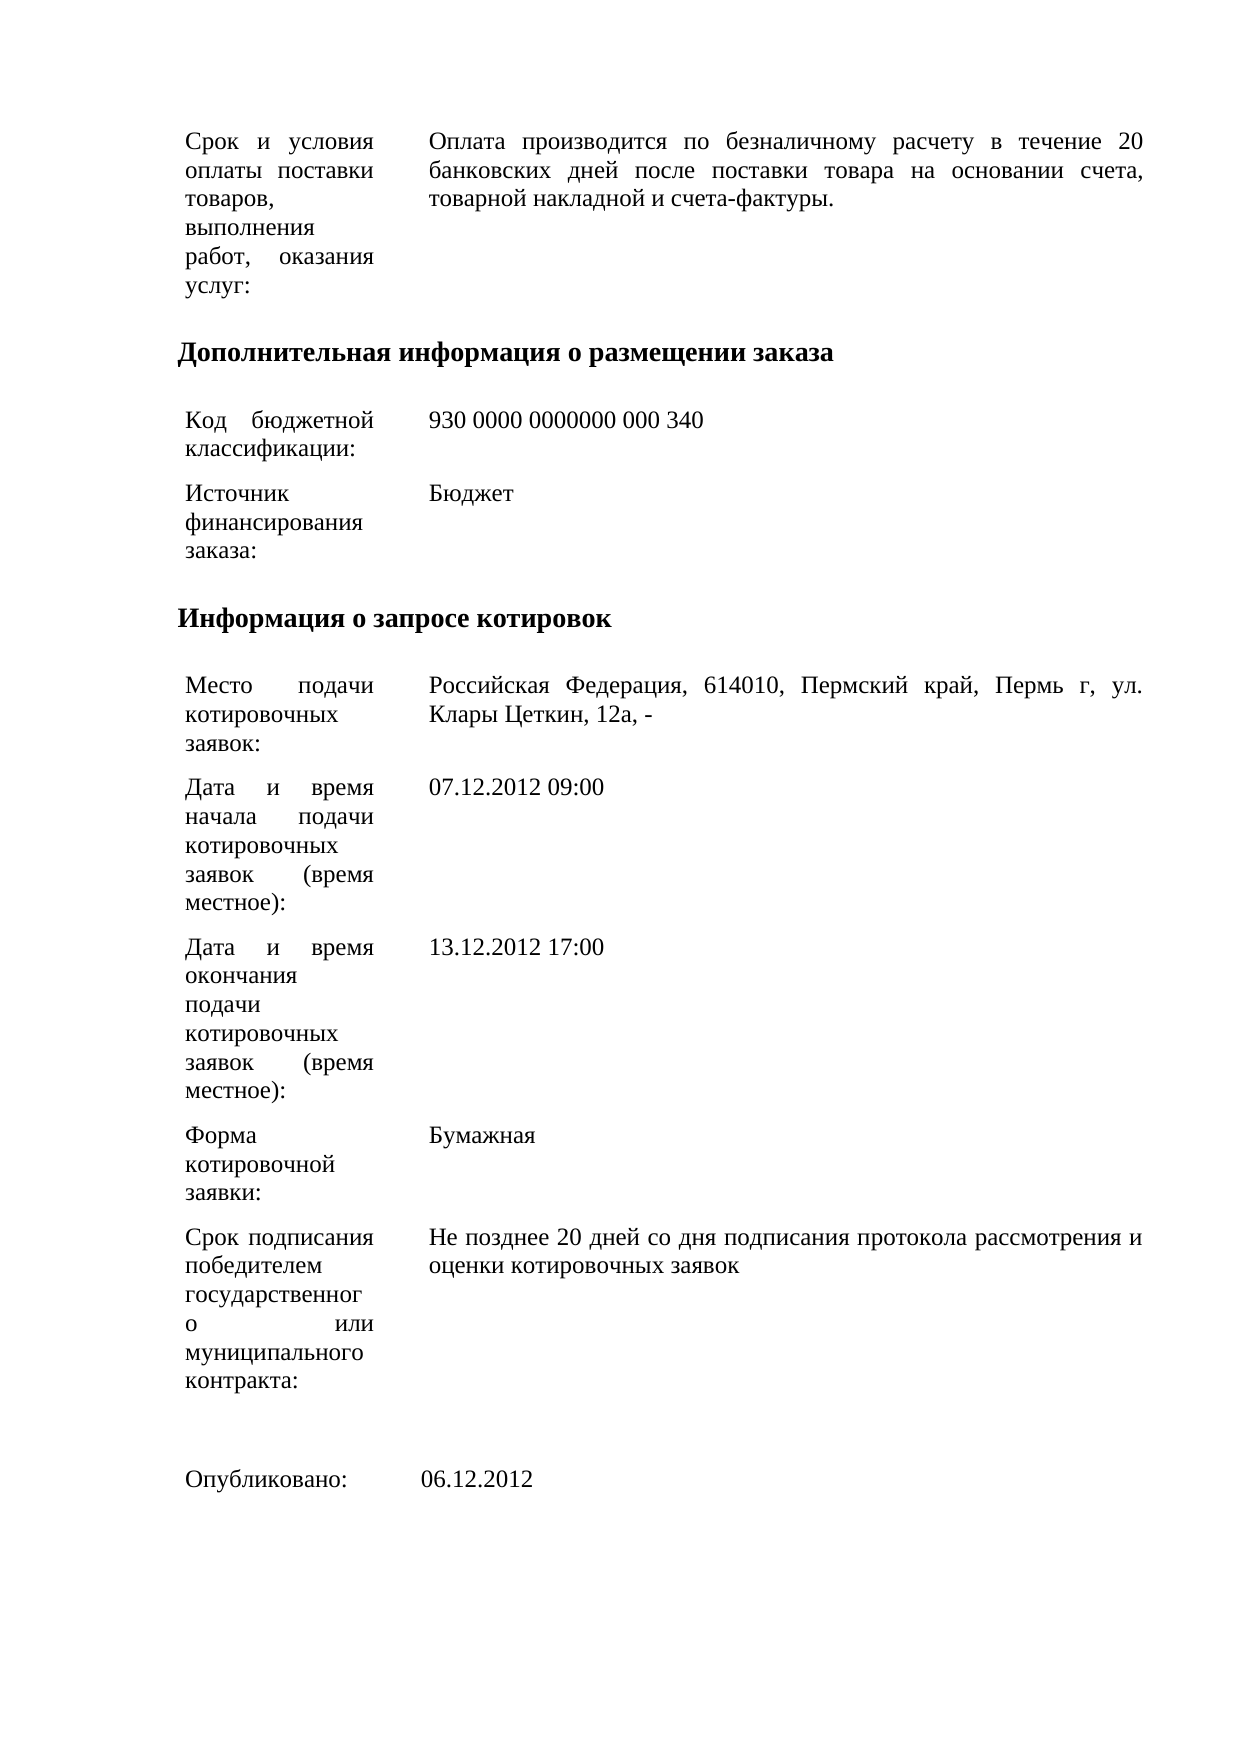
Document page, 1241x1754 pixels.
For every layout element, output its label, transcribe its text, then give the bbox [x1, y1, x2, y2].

table_cell Дата и время окончания подачи котировочных заявок (время местное): [177, 924, 421, 1112]
table_cell Источник финансирования заказа: [177, 470, 421, 572]
table_cell 13.12.2012 17:00 [421, 924, 1152, 1112]
table_header Опубликовано: [177, 1456, 421, 1500]
table_cell 07.12.2012 09:00 [421, 765, 1152, 924]
table_cell Дата и время начала подачи котировочных заявок (время местное): [177, 765, 421, 924]
table_cell Форма котировочной заявки: [177, 1112, 421, 1214]
table_cell Не позднее 20 дней со дня подписания протокола рассмотрения и оценки котировочных заявок [421, 1214, 1152, 1402]
text Дополнительная информация о размещении заказа [177, 335, 1152, 368]
text Информация о запросе котировок [177, 601, 1152, 633]
table_cell Бюджет [421, 470, 1152, 572]
table_cell Срок и условия оплаты поставки товаров, выполнения работ, оказания услуг: [177, 118, 421, 306]
table_cell Оплата производится по безналичному расчету в течение 20 банковских дней после поставки товара на основании счета, товарной накладной и счета-фактуры. [421, 118, 1152, 306]
table_header 06.12.2012 [421, 1456, 1152, 1500]
table_header Место подачи котировочных заявок: [177, 663, 421, 764]
table_header Российская Федерация, 614010, Пермский край, Пермь г, ул. Клары Цеткин, 12а, - [421, 663, 1152, 764]
table_header Код бюджетной классификации: [177, 397, 421, 470]
table_cell Бумажная [421, 1112, 1152, 1214]
table_header 930 0000 0000000 000 340 [421, 397, 1152, 470]
table_cell Срок подписания победителем государственного или муниципального контракта: [177, 1214, 421, 1402]
